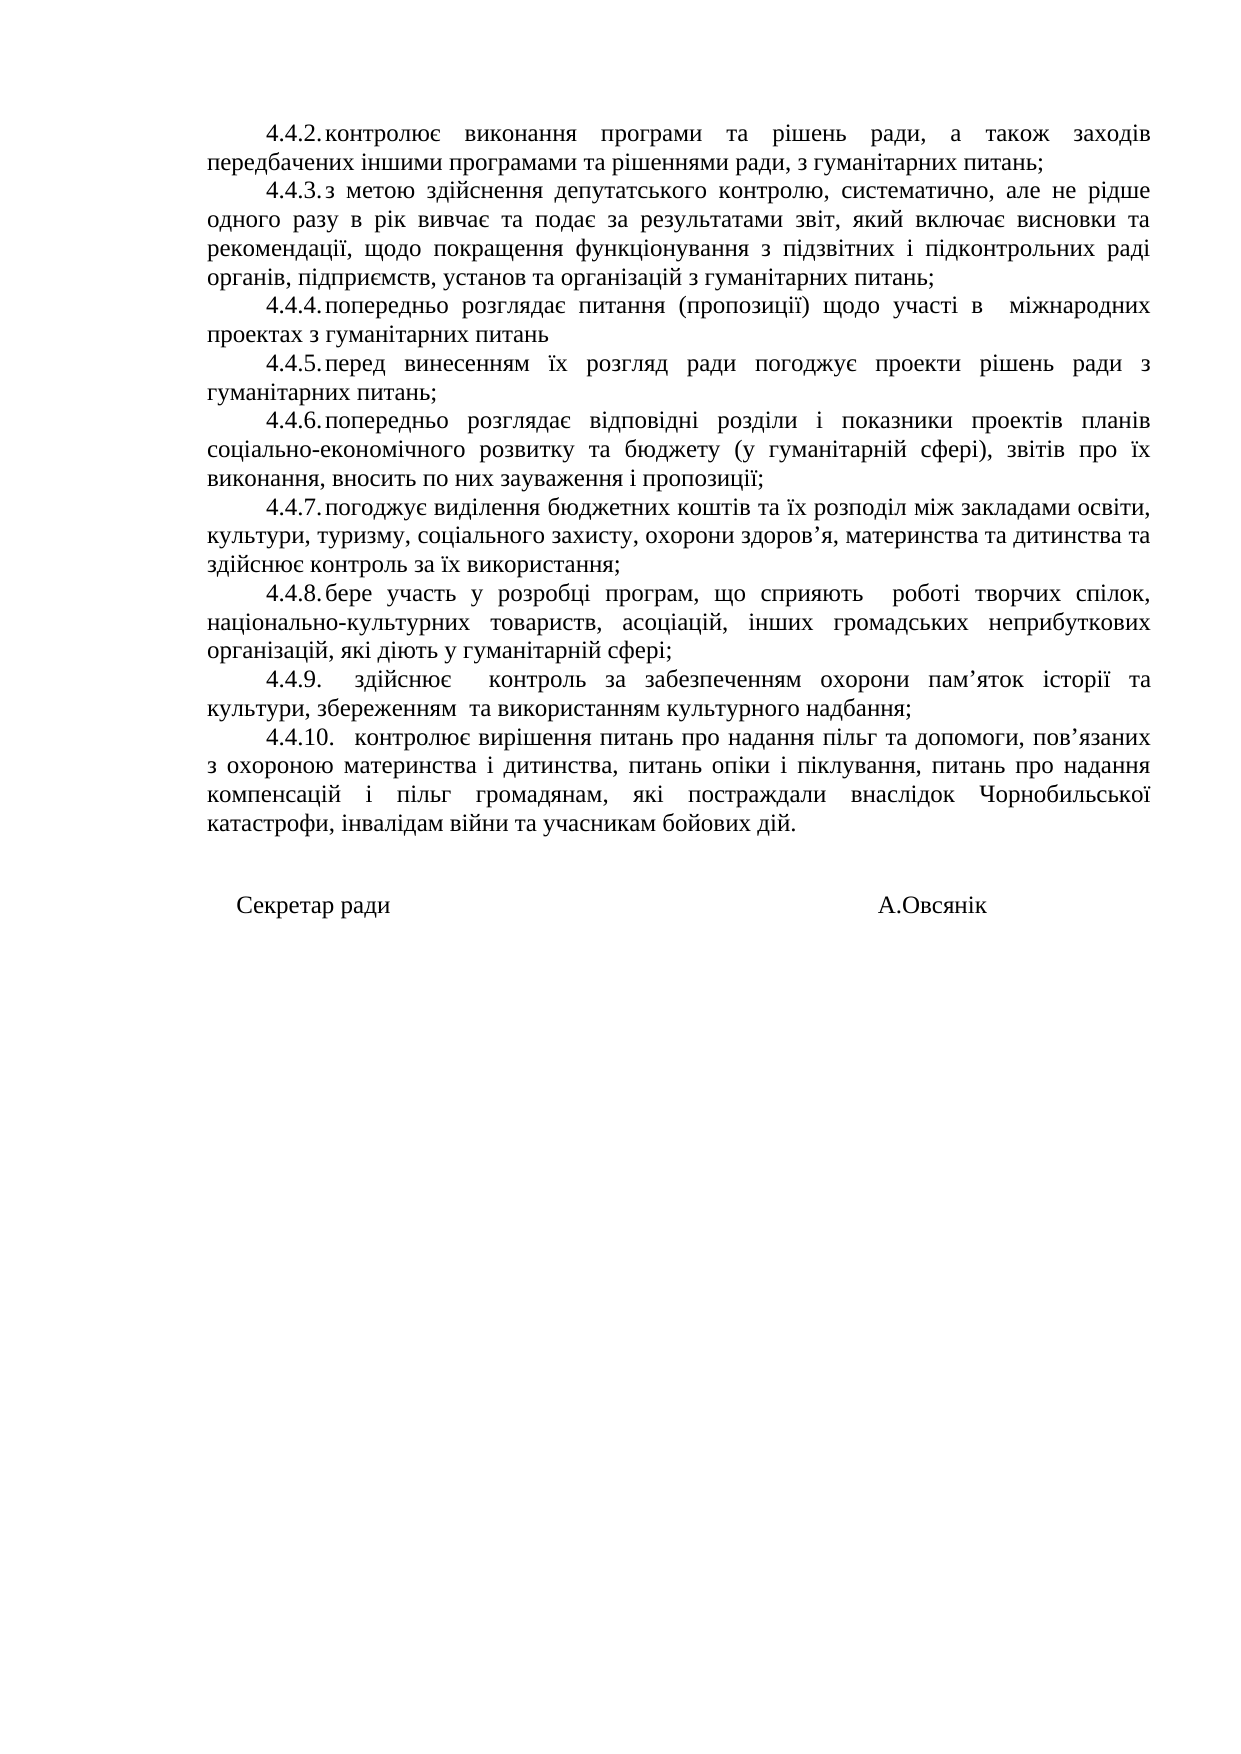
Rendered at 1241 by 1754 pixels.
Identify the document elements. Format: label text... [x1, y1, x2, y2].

list контролює виконання програми та рішень ради, а також заходів передбачених іншими програмами та рішеннями ради, з гуманітарних питань; [207, 118, 1152, 176]
list погоджує виділення бюджетних коштів та їх розподіл між закладами освіти, культури, туризму, соціального захисту, охорони здоров’я, материнства та дитинства та здійснює контроль за їх використання; [207, 492, 1152, 578]
text Секретар ради А.Овсянік [177, 890, 1152, 919]
list здійснює контроль за забезпеченням охорони пам’яток історії та культури, збереженням та використанням культурного надбання; [207, 664, 1152, 722]
list попередньо розглядає питання (пропозиції) щодо участі в міжнародних проектах з гуманітарних питань [207, 291, 1152, 348]
list контролює вирішення питань про надання пільг та допомоги, пов’язаних з охороною материнства і дитинства, питань опіки і піклування, питань про надання компенсацій і пільг громадянам, які постраждали внаслідок Чорнобильської катастрофи, інвалідам війни та учасникам бойових дій. [207, 722, 1152, 837]
list попередньо розглядає відповідні розділи і показники проектів планів соціально-економічного розвитку та бюджету (у гуманітарній сфері), звітів про їх виконання, вносить по них зауваження і пропозиції; [207, 406, 1152, 492]
list бере участь у розробці програм, що сприяють роботі творчих спілок, національно-культурних товариств, асоціацій, інших громадських неприбуткових організацій, які діють у гуманітарній сфері; [207, 578, 1152, 664]
list з метою здійснення депутатського контролю, систематично, але не рідше одного разу в рік вивчає та подає за результатами звіт, який включає висновки та рекомендації, щодо покращення функціонування з підзвітних і підконтрольних раді органів, підприємств, установ та організацій з гуманітарних питань; [207, 176, 1152, 291]
list перед винесенням їх розгляд ради погоджує проекти рішень ради з гуманітарних питань; [207, 348, 1152, 406]
